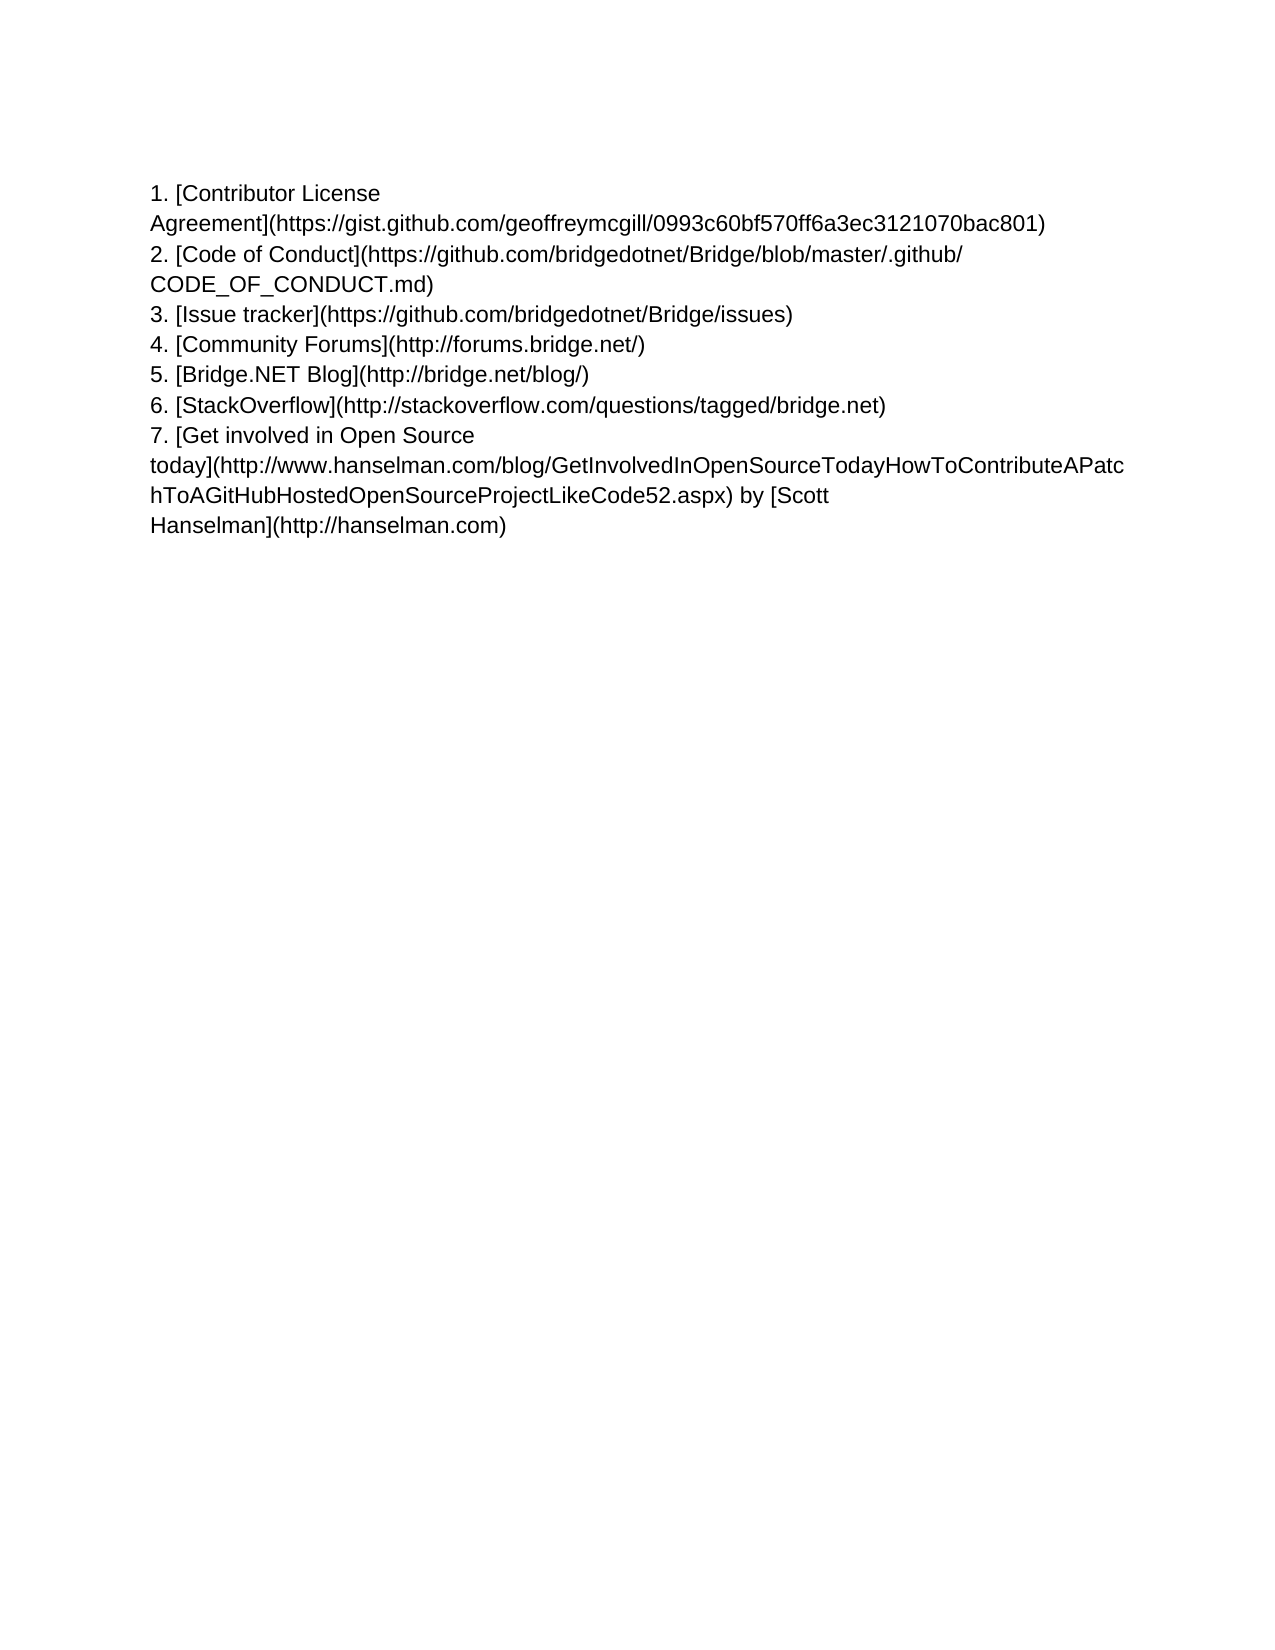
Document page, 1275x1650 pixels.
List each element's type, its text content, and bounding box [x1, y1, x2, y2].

text 4. [Community Forums](http://forums.bridge.net/) [150, 331, 1125, 358]
text 7. [Get involved in Open Source today](http://www.hanselman.com/blog/GetInvolvedInOpenSourceTodayHowToContributeAPatchToAGitHubHostedOpenSourceProjectLikeCode52.aspx) by [Scott Hanselman](http://hanselman.com) [150, 422, 1125, 539]
text 3. [Issue tracker](https://github.com/bridgedotnet/Bridge/issues) [150, 301, 1125, 327]
text 2. [Code of Conduct](https://github.com/bridgedotnet/Bridge/blob/master/.github/CODE_OF_CONDUCT.md) [150, 241, 1125, 297]
text 5. [Bridge.NET Blog](http://bridge.net/blog/) [150, 361, 1125, 388]
text 1. [Contributor License Agreement](https://gist.github.com/geoffreymcgill/0993c60bf570ff6a3ec3121070bac801) [150, 180, 1125, 237]
text 6. [StackOverflow](http://stackoverflow.com/questions/tagged/bridge.net) [150, 392, 1125, 418]
